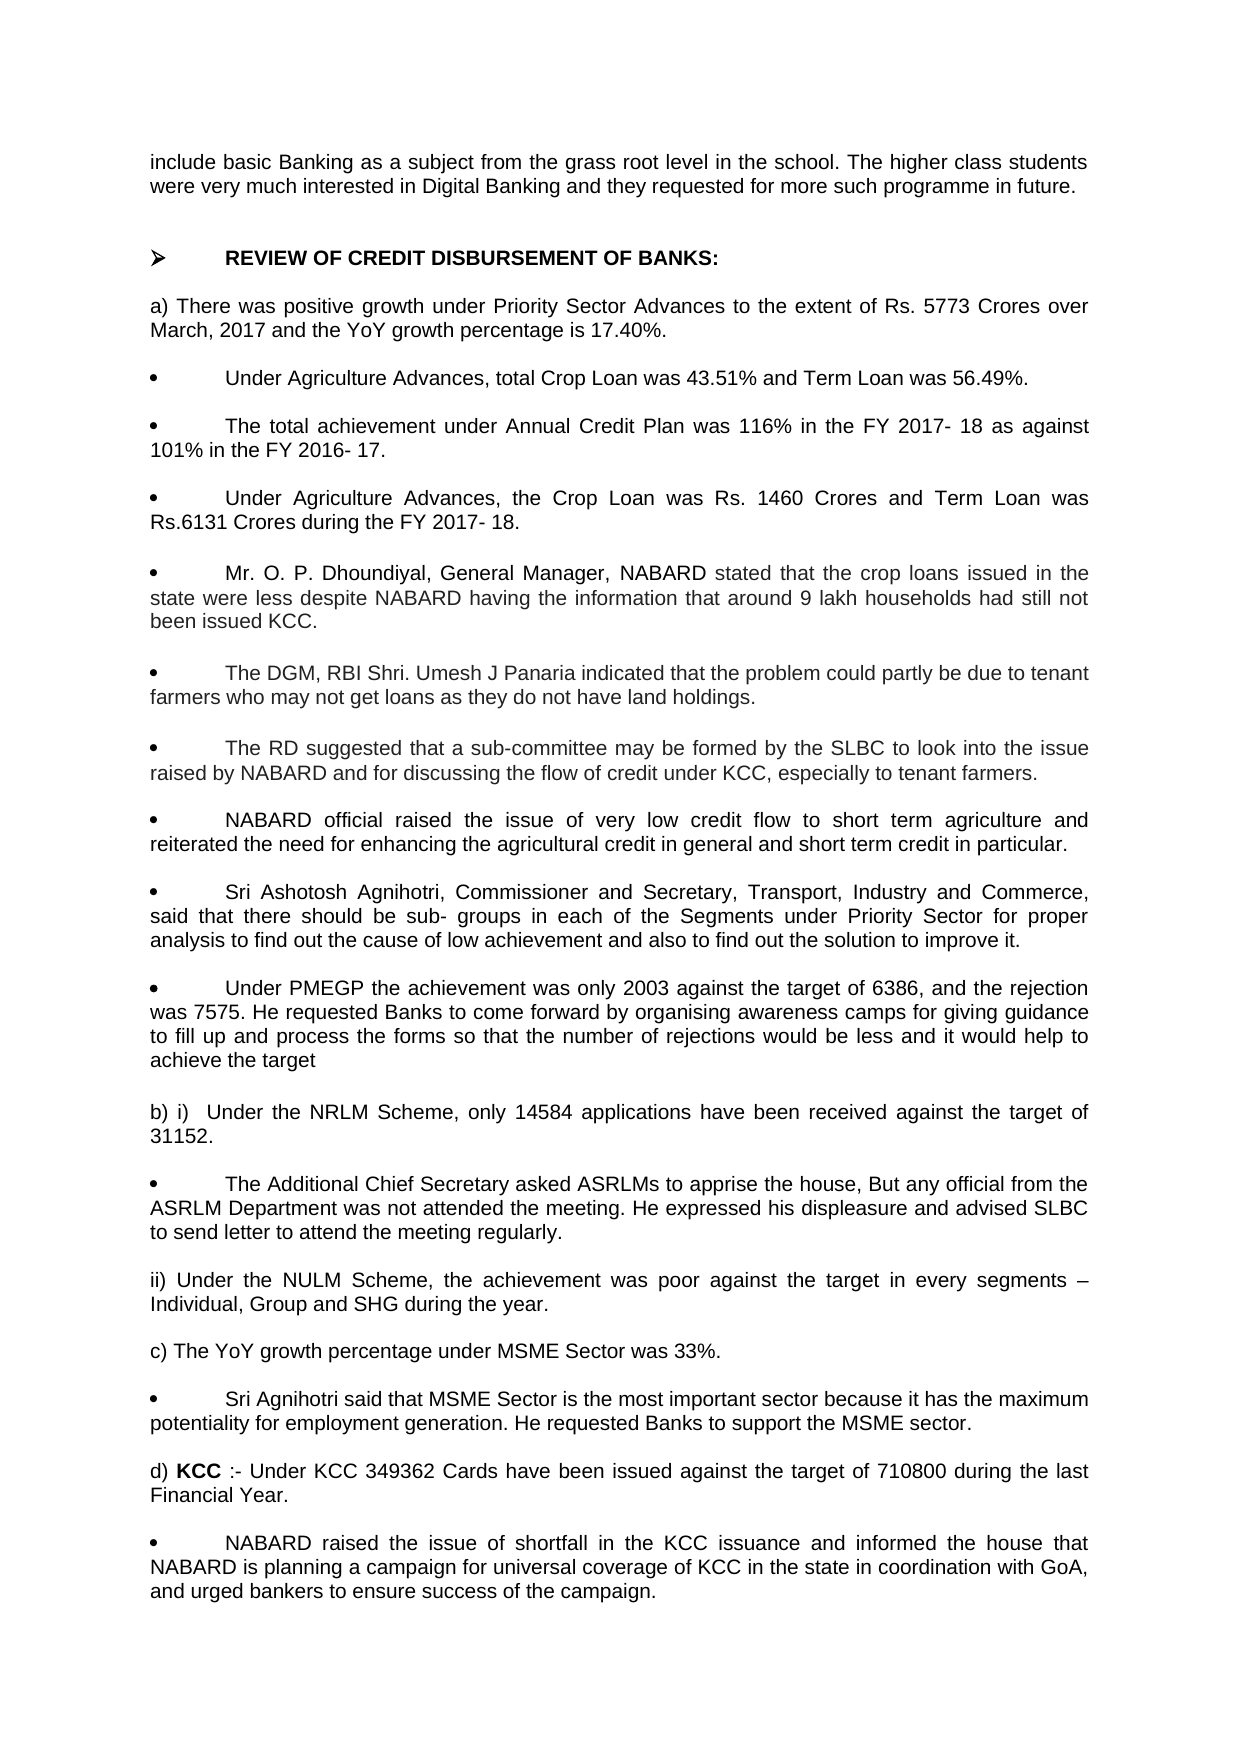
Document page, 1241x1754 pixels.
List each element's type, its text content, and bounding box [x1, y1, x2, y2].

list Mr. O. P. Dhoundiyal, General Manager, NABARD stated that the crop loans issued in the state were less despite NABARD having the information that around 9 lakh households had still not been issued KCC. [150, 561, 1090, 633]
list Under Agriculture Advances, the Crop Loan was Rs. 1460 Crores and Term Loan was Rs.6131 Crores during the FY 2017- 18. [150, 486, 1090, 534]
list Sri Agnihotri said that MSME Sector is the most important sector because it has the maximum potentiality for employment generation. He requested Banks to support the MSME sector. [150, 1387, 1090, 1435]
list NABARD official raised the issue of very low credit flow to short term agriculture and reiterated the need for enhancing the agricultural credit in general and short term credit in particular. [150, 808, 1090, 856]
list Under Agriculture Advances, total Crop Loan was 43.51% and Term Loan was 56.49%. [150, 366, 1090, 390]
text c) The YoY growth percentage under MSME Sector was 33%. [150, 1339, 1090, 1363]
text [150, 150, 1090, 198]
list REVIEW OF CREDIT DISBURSEMENT OF BANKS: [150, 246, 1090, 270]
list NABARD raised the issue of shortfall in the KCC issuance and informed the house that NABARD is planning a campaign for universal coverage of KCC in the state in coordination with GoA, and urged bankers to ensure success of the campaign. [150, 1531, 1090, 1603]
text a) There was positive growth under Priority Sector Advances to the extent of Rs. 5773 Crores over March, 2017 and the YoY growth percentage is 17.40%. [150, 294, 1090, 342]
list The DGM, RBI Shri. Umesh J Panaria indicated that the problem could partly be due to tenant farmers who may not get loans as they do not have land holdings. [150, 661, 1090, 709]
list The total achievement under Annual Credit Plan was 116% in the FY 2017- 18 as against 101% in the FY 2016- 17. [150, 414, 1090, 462]
list b) i) Under the NRLM Scheme, only 14584 applications have been received against the target of 31152. [150, 1099, 1090, 1147]
text ii) Under the NULM Scheme, the achievement was poor against the target in every segments – Individual, Group and SHG during the year. [150, 1267, 1090, 1315]
list Sri Ashotosh Agnihotri, Commissioner and Secretary, Transport, Industry and Commerce, said that there should be sub- groups in each of the Segments under Priority Sector for proper analysis to find out the cause of low achievement and also to find out the solution to improve it. [150, 880, 1090, 952]
list The RD suggested that a sub-committee may be formed by the SLBC to look into the issue raised by NABARD and for discussing the flow of credit under KCC, especially to tenant farmers. [150, 736, 1090, 784]
list d) KCC :- Under KCC 349362 Cards have been issued against the target of 710800 during the last Financial Year. [150, 1459, 1090, 1507]
list The Additional Chief Secretary asked ASRLMs to apprise the house, But any official from the ASRLM Department was not attended the meeting. He expressed his displeasure and advised SLBC to send letter to attend the meeting regularly. [150, 1171, 1090, 1243]
list Under PMEGP the achievement was only 2003 against the target of 6386, and the rejection was 7575. He requested Banks to come forward by organising awareness camps for giving guidance to fill up and process the forms so that the number of rejections would be less and it would help to achieve the target [150, 976, 1090, 1072]
